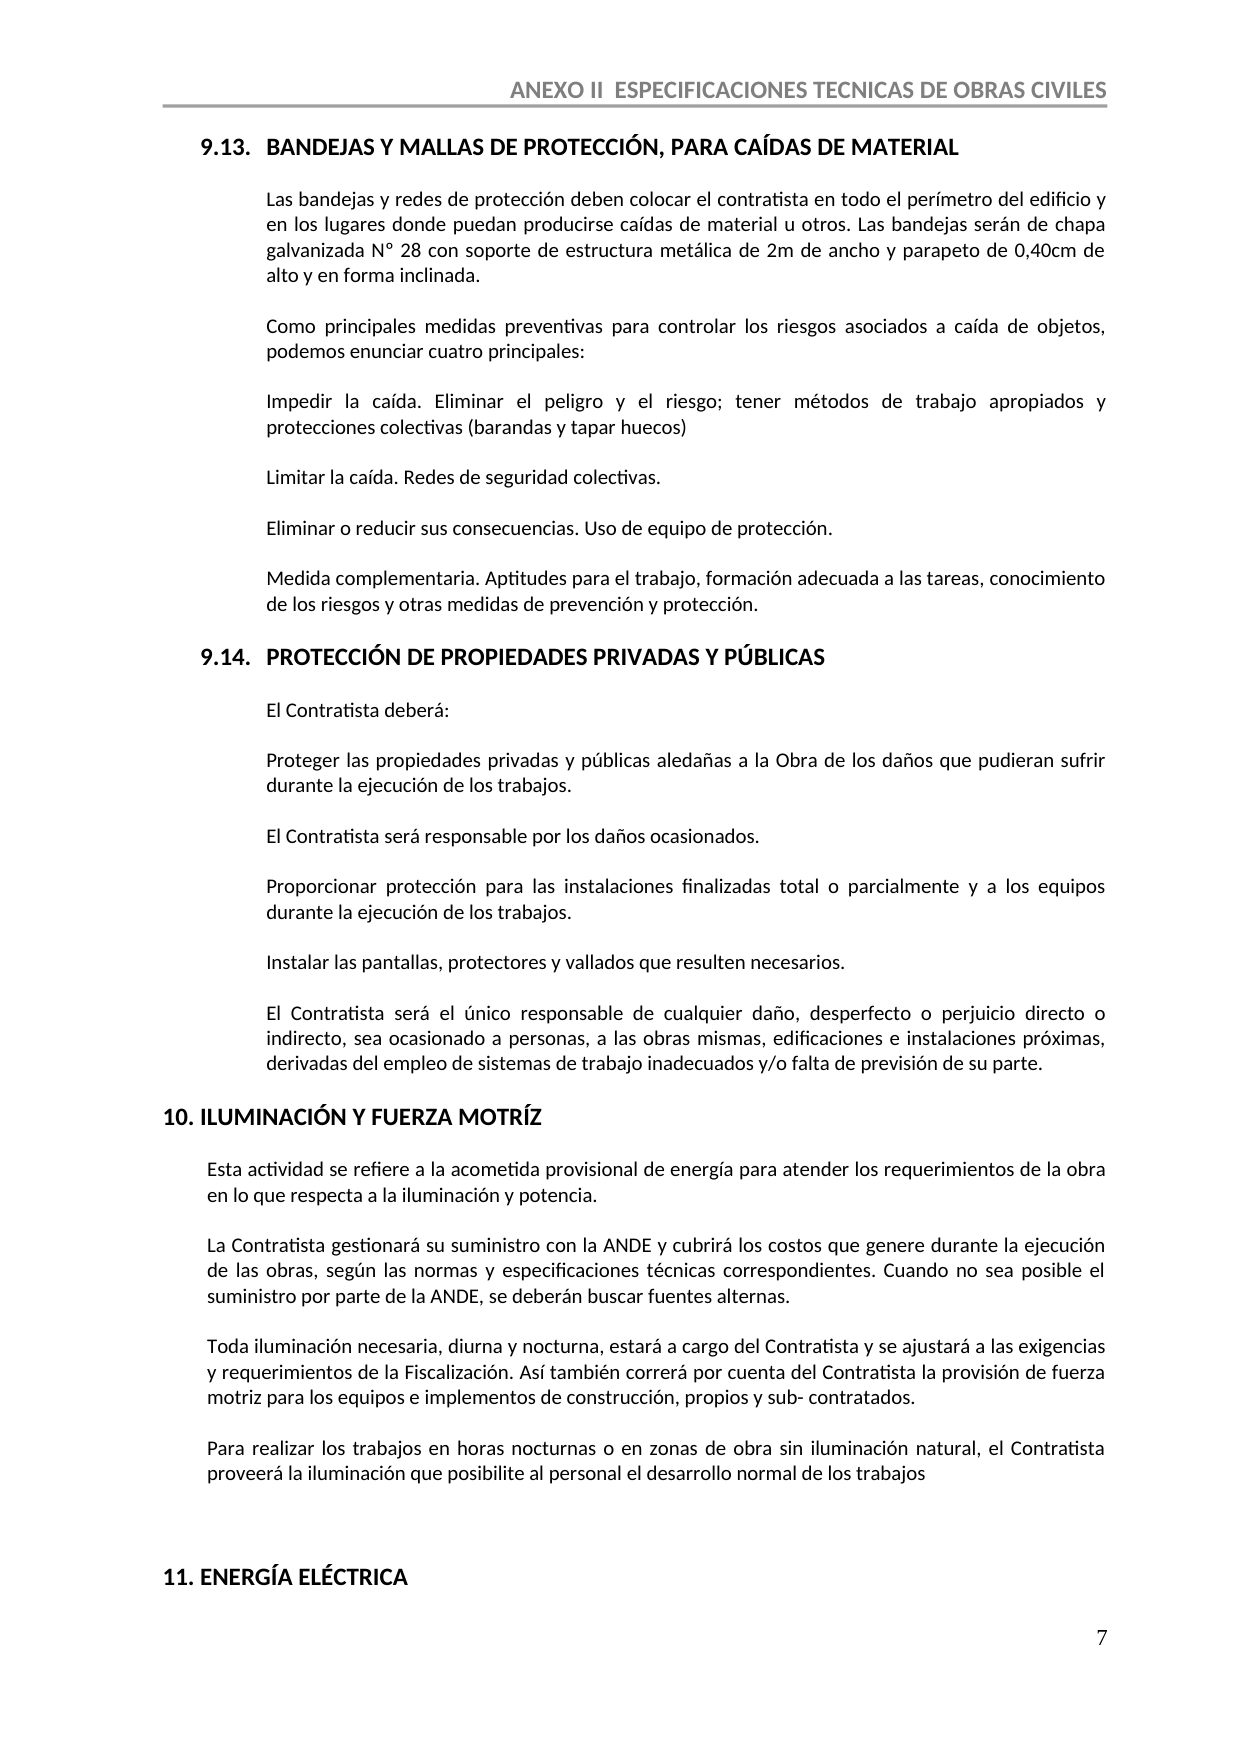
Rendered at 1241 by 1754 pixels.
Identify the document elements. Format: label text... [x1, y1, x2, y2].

text Instalar las pantallas, protectores y vallados que resulten necesarios. [266, 949, 1107, 975]
text Impedir la caída. Eliminar el peligro y el riesgo; tener métodos de trabajo apropiados y protecciones colectivas (barandas y tapar huecos) [266, 389, 1107, 439]
text Toda iluminación necesaria, diurna y nocturna, estará a cargo del Contratista y se ajustará a las exigencias y requerimientos de la Fiscalización. Así también correrá por cuenta del Contratista la provisión de fuerza motriz para los equipos e implementos de construcción, propios y sub- contratados. [207, 1333, 1107, 1410]
text Las bandejas y redes de protección deben colocar el contratista en todo el perímetro del edificio y en los lugares donde puedan producirse caídas de material u otros. Las bandejas serán de chapa galvanizada Nº 28 con soporte de estructura metálica de 2m de ancho y parapeto de 0,40cm de alto y en forma inclinada. [266, 186, 1107, 288]
text Eliminar o reducir sus consecuencias. Uso de equipo de protección. [266, 515, 1107, 540]
text La Contratista gestionará su suministro con la ANDE y cubrirá los costos que genere durante la ejecución de las obras, según las normas y especificaciones técnicas correspondientes. Cuando no sea posible el suministro por parte de la ANDE, se deberán buscar fuentes alternas. [207, 1232, 1107, 1308]
text Esta actividad se refiere a la acometida provisional de energía para atender los requerimientos de la obra en lo que respecta a la iluminación y potencia. [207, 1156, 1107, 1207]
text Para realizar los trabajos en horas nocturnas o en zonas de obra sin iluminación natural, el Contratista proveerá la iluminación que posibilite al personal el desarrollo normal de los trabajos [207, 1435, 1107, 1486]
text Medida complementaria. Aptitudes para el trabajo, formación adecuada a las tareas, conocimiento de los riesgos y otras medidas de prevención y protección. [266, 565, 1107, 616]
text El Contratista será el único responsable de cualquier daño, desperfecto o perjuicio directo o indirecto, sea ocasionado a personas, a las obras mismas, edificaciones e instalaciones próximas, derivadas del empleo de sistemas de trabajo inadecuados y/o falta de previsión de su parte. [266, 1000, 1107, 1076]
text El Contratista será responsable por los daños ocasionados. [266, 823, 1107, 848]
list BANDEJAS Y MALLAS DE PROTECCIÓN, PARA CAÍDAS DE MATERIAL [200, 131, 1107, 161]
list PROTECCIÓN DE PROPIEDADES PRIVADAS Y PÚBLICAS [200, 641, 1107, 672]
text Proteger las propiedades privadas y públicas aledañas a la Obra de los daños que pudieran sufrir durante la ejecución de los trabajos. [266, 747, 1107, 798]
text Limitar la caída. Redes de seguridad colectivas. [266, 464, 1107, 490]
list ENERGÍA ELÉCTRICA [162, 1561, 1107, 1592]
list ILUMINACIÓN Y FUERZA MOTRÍZ [162, 1101, 1107, 1131]
text Como principales medidas preventivas para controlar los riesgos asociados a caída de objetos, podemos enunciar cuatro principales: [266, 313, 1107, 364]
text Proporcionar protección para las instalaciones finalizadas total o parcialmente y a los equipos durante la ejecución de los trabajos. [266, 873, 1107, 924]
text El Contratista deberá: [266, 697, 1107, 722]
